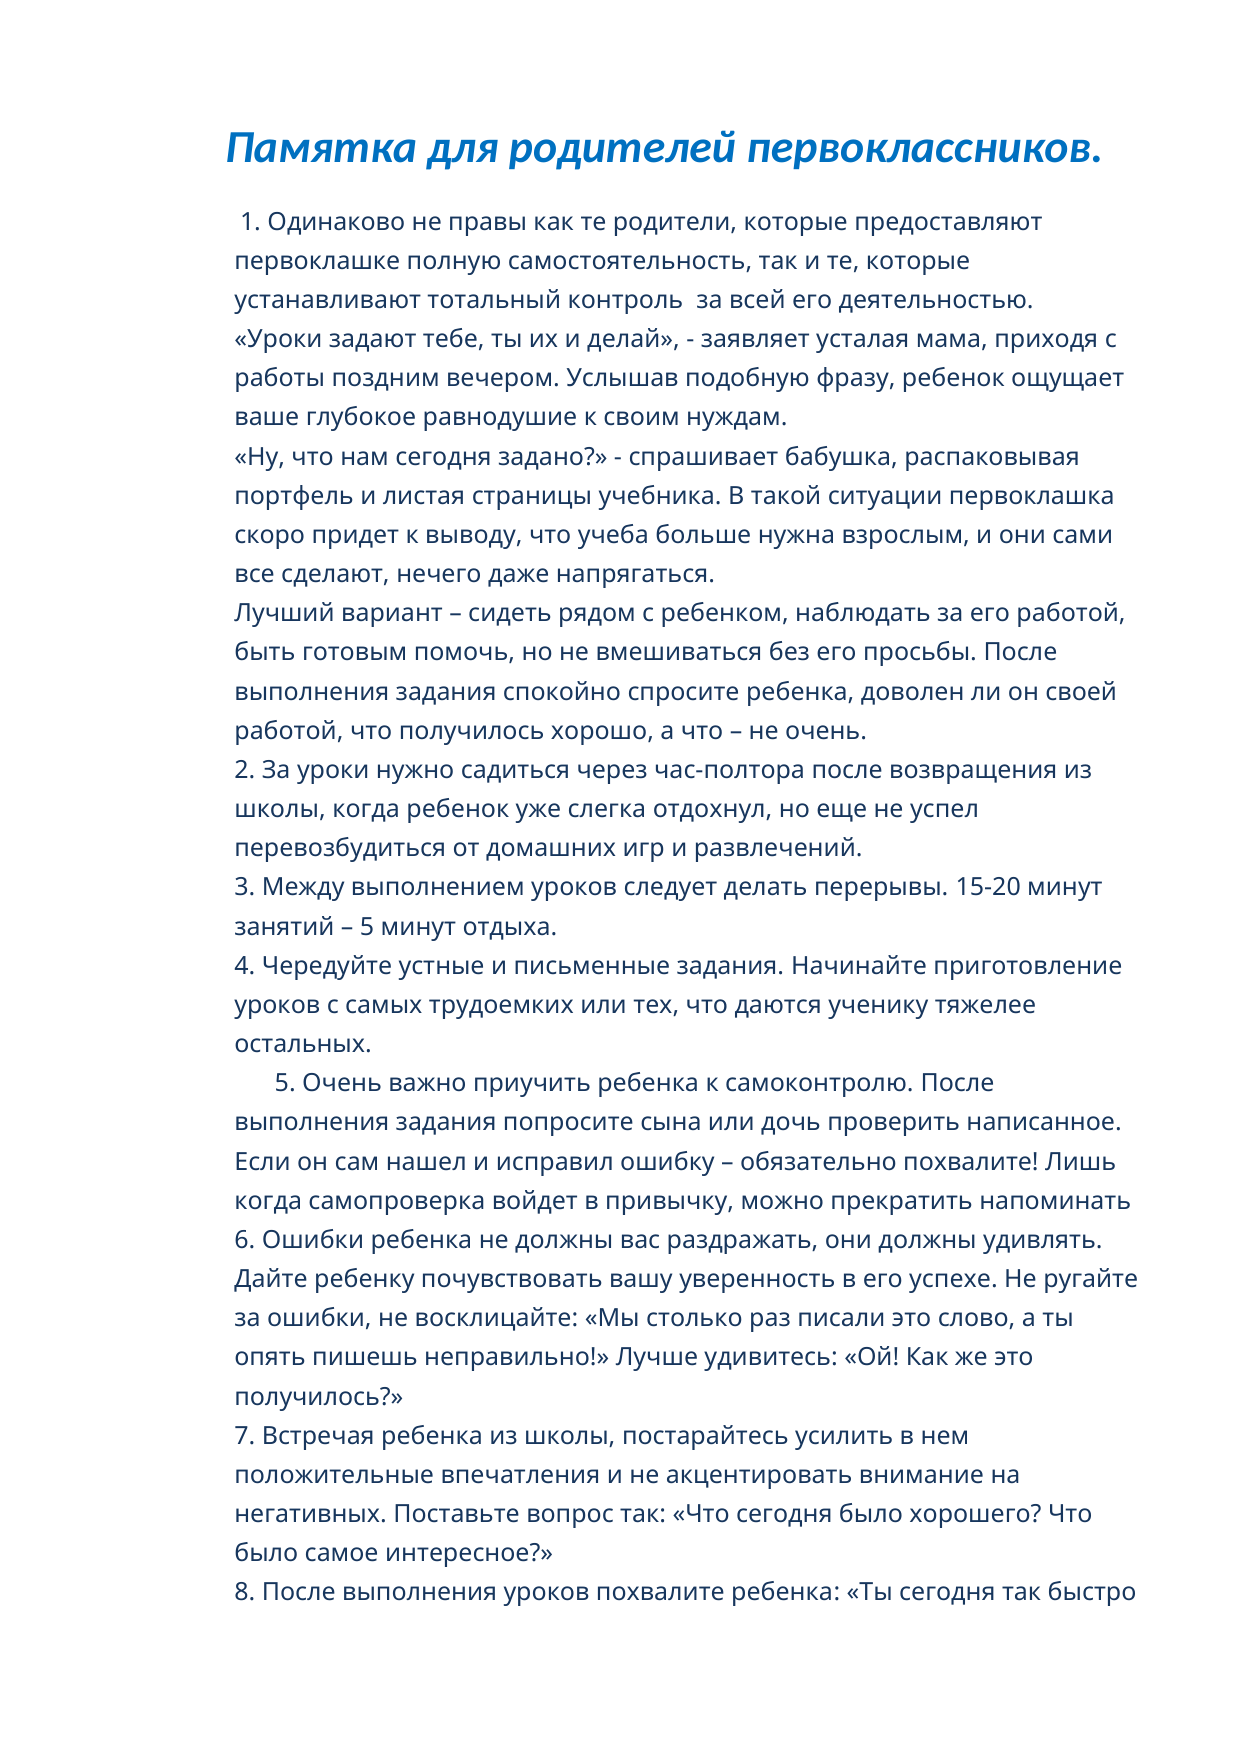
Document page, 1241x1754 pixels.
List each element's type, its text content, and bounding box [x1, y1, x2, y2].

text 1. Одинаково не правы как те родители, которые предоставляют первоклашке полную самостоятельность, так и те, которые устанавливают тотальный контроль за всей его деятельностью. «Уроки задают тебе, ты их и делай», - заявляет усталая мама, приходя с работы поздним вечером. Услышав подобную фразу, ребенок ощущает ваше глубокое равнодушие к своим нуждам. «Ну, что нам сегодня задано?» - спрашивает бабушка, распаковывая портфель и листая страницы учебника. В такой ситуации первоклашка скоро придет к выводу, что учеба больше нужна взрослым, и они сами все сделают, нечего даже напрягаться. Лучший вариант – сидеть рядом с ребенком, наблюдать за его работой, быть готовым помочь, но не вмешиваться без его просьбы. После выполнения задания спокойно спросите ребенка, доволен ли он своей работой, что получилось хорошо, а что – не очень. 2. За уроки нужно садиться через час-полтора после возвращения из школы, когда ребенок уже слегка отдохнул, но еще не успел перевозбудиться от домашних игр и развлечений. 3. Между выполнением уроков следует делать перерывы. 15-20 минут занятий – 5 минут отдыха. 4. Чередуйте устные и письменные задания. Начинайте приготовление уроков с самых трудоемких или тех, что даются ученику тяжелее остальных. [177, 203, 1152, 1060]
text Памятка для родителей первоклассников. [177, 118, 1152, 174]
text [177, 1065, 1152, 1608]
